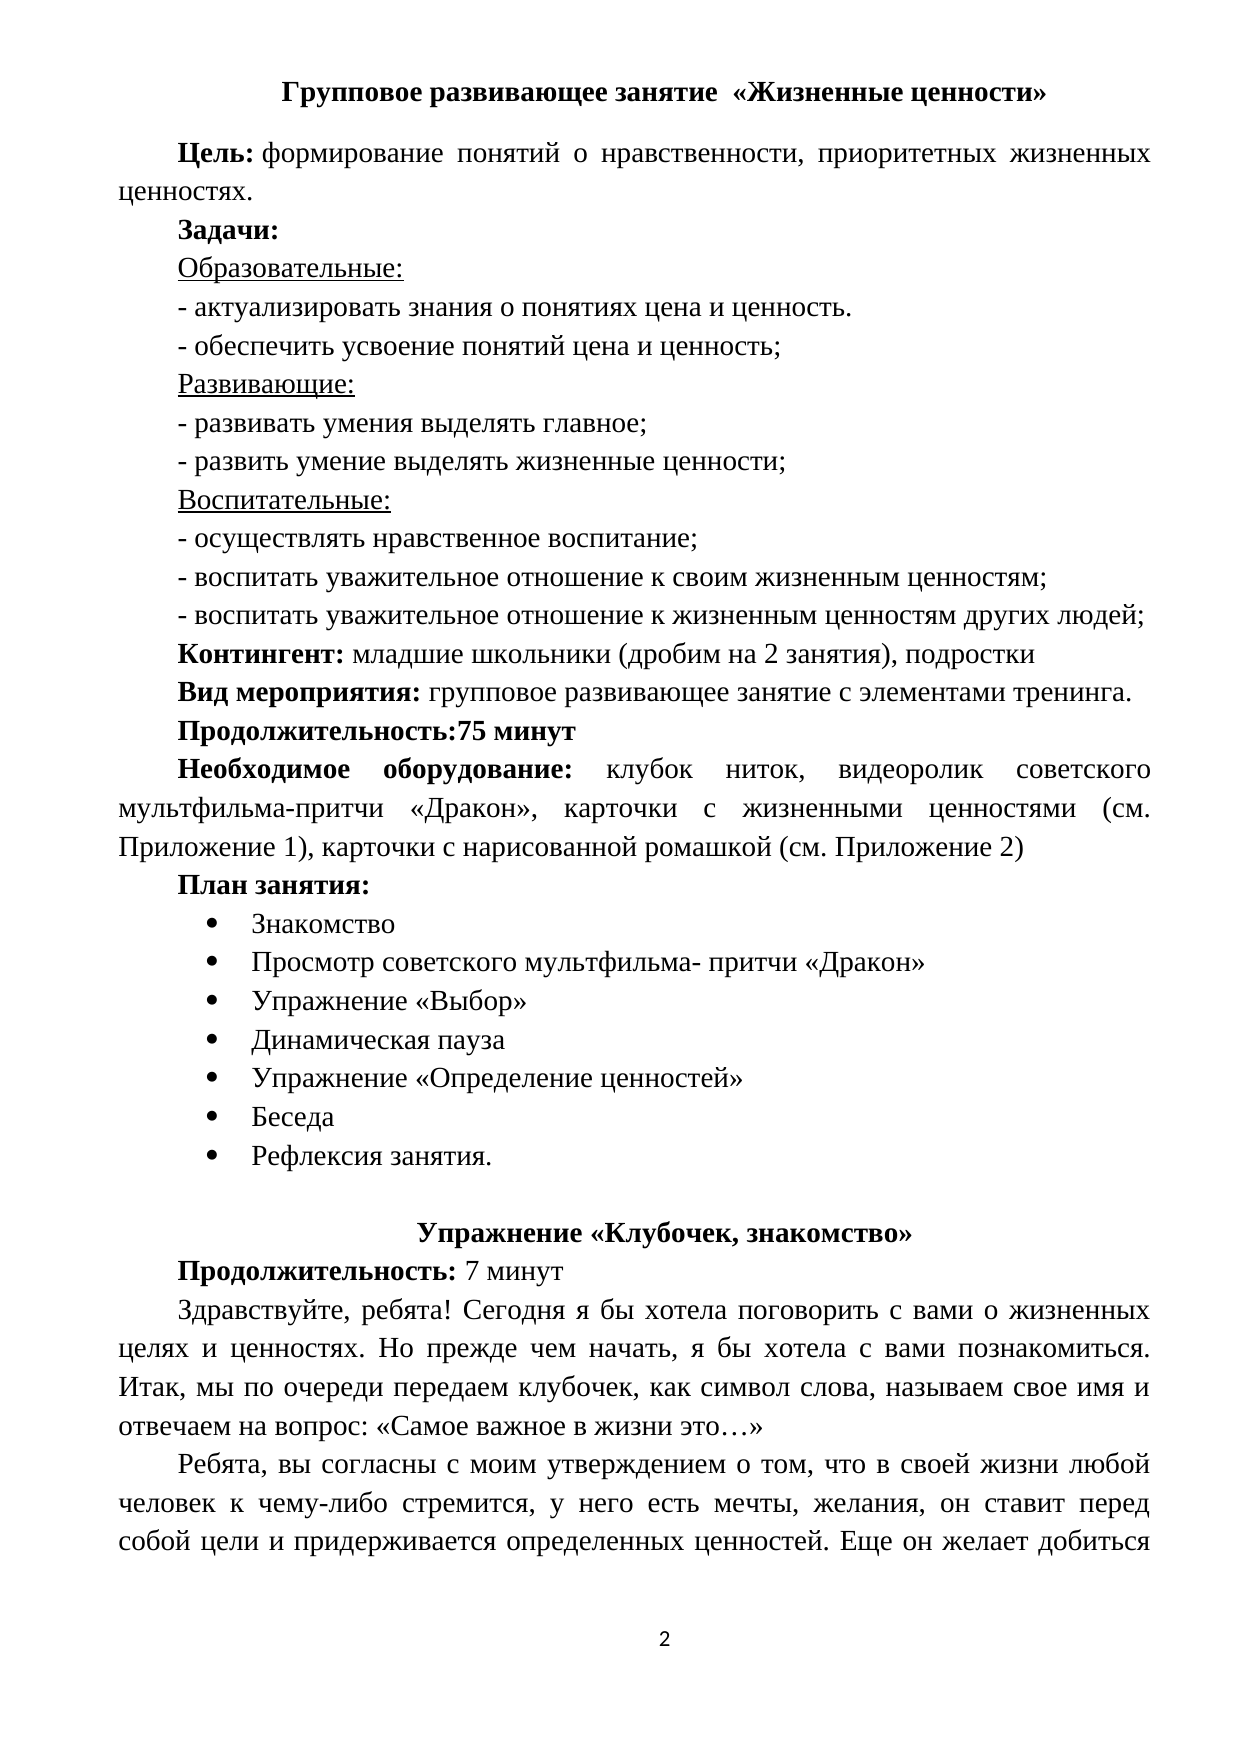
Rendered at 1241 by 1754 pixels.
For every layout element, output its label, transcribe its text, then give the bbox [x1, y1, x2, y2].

text Вид мероприятия: групповое развивающее занятие с элементами тренинга. [118, 674, 1152, 708]
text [118, 1446, 1152, 1557]
text Контингент: младшие школьники (дробим на 2 занятия), подростки [118, 636, 1152, 669]
text Упражнение «Клубочек, знакомство» [118, 1215, 1152, 1248]
list Просмотр советского мультфильма- притчи «Дракон» [177, 944, 1152, 978]
list Беседа [177, 1099, 1152, 1133]
text - обеспечить усвоение понятий цена и ценность; [118, 328, 1152, 361]
text План занятия: [118, 867, 1152, 901]
text Групповое развивающее занятие «Жизненные ценности» [177, 74, 1152, 107]
text Продолжительность:75 минут [118, 713, 1152, 747]
list Упражнение «Определение ценностей» [177, 1060, 1152, 1094]
text - воспитать уважительное отношение к жизненным ценностям других людей; [118, 597, 1152, 631]
text Необходимое оборудование: клубок ниток, видеоролик советского мультфильма-притчи «Дракон», карточки с жизненными ценностями (см. Приложение 1), карточки с нарисованной ромашкой (см. Приложение 2) [118, 752, 1152, 862]
text - развить умение выделять жизненные ценности; [118, 443, 1152, 477]
text Цель: формирование понятий о нравственности, приоритетных жизненных ценностях. [118, 135, 1152, 207]
text Здравствуйте, ребята! Сегодня я бы хотела поговорить с вами о жизненных целях и ценностях. Но прежде чем начать, я бы хотела с вами познакомиться. Итак, мы по очереди передаем клубочек, как символ слова, называем свое имя и отвечаем на вопрос: «Самое важное в жизни это…» [118, 1292, 1152, 1441]
text Развивающие: [118, 366, 1152, 400]
text - воспитать уважительное отношение к своим жизненным ценностям; [118, 559, 1152, 592]
text - развивать умения выделять главное; [118, 405, 1152, 438]
text - актуализировать знания о понятиях цена и ценность. [118, 289, 1152, 323]
list Упражнение «Выбор» [177, 983, 1152, 1017]
list Знакомство [177, 906, 1152, 939]
text Задачи: [118, 212, 1152, 246]
text - осуществлять нравственное воспитание; [118, 520, 1152, 554]
text Образовательные: [118, 251, 1152, 284]
list Рефлексия занятия. [177, 1138, 1152, 1171]
text Продолжительность: 7 минут [118, 1253, 1152, 1287]
list Динамическая пауза [177, 1022, 1152, 1055]
text Воспитательные: [118, 482, 1152, 515]
